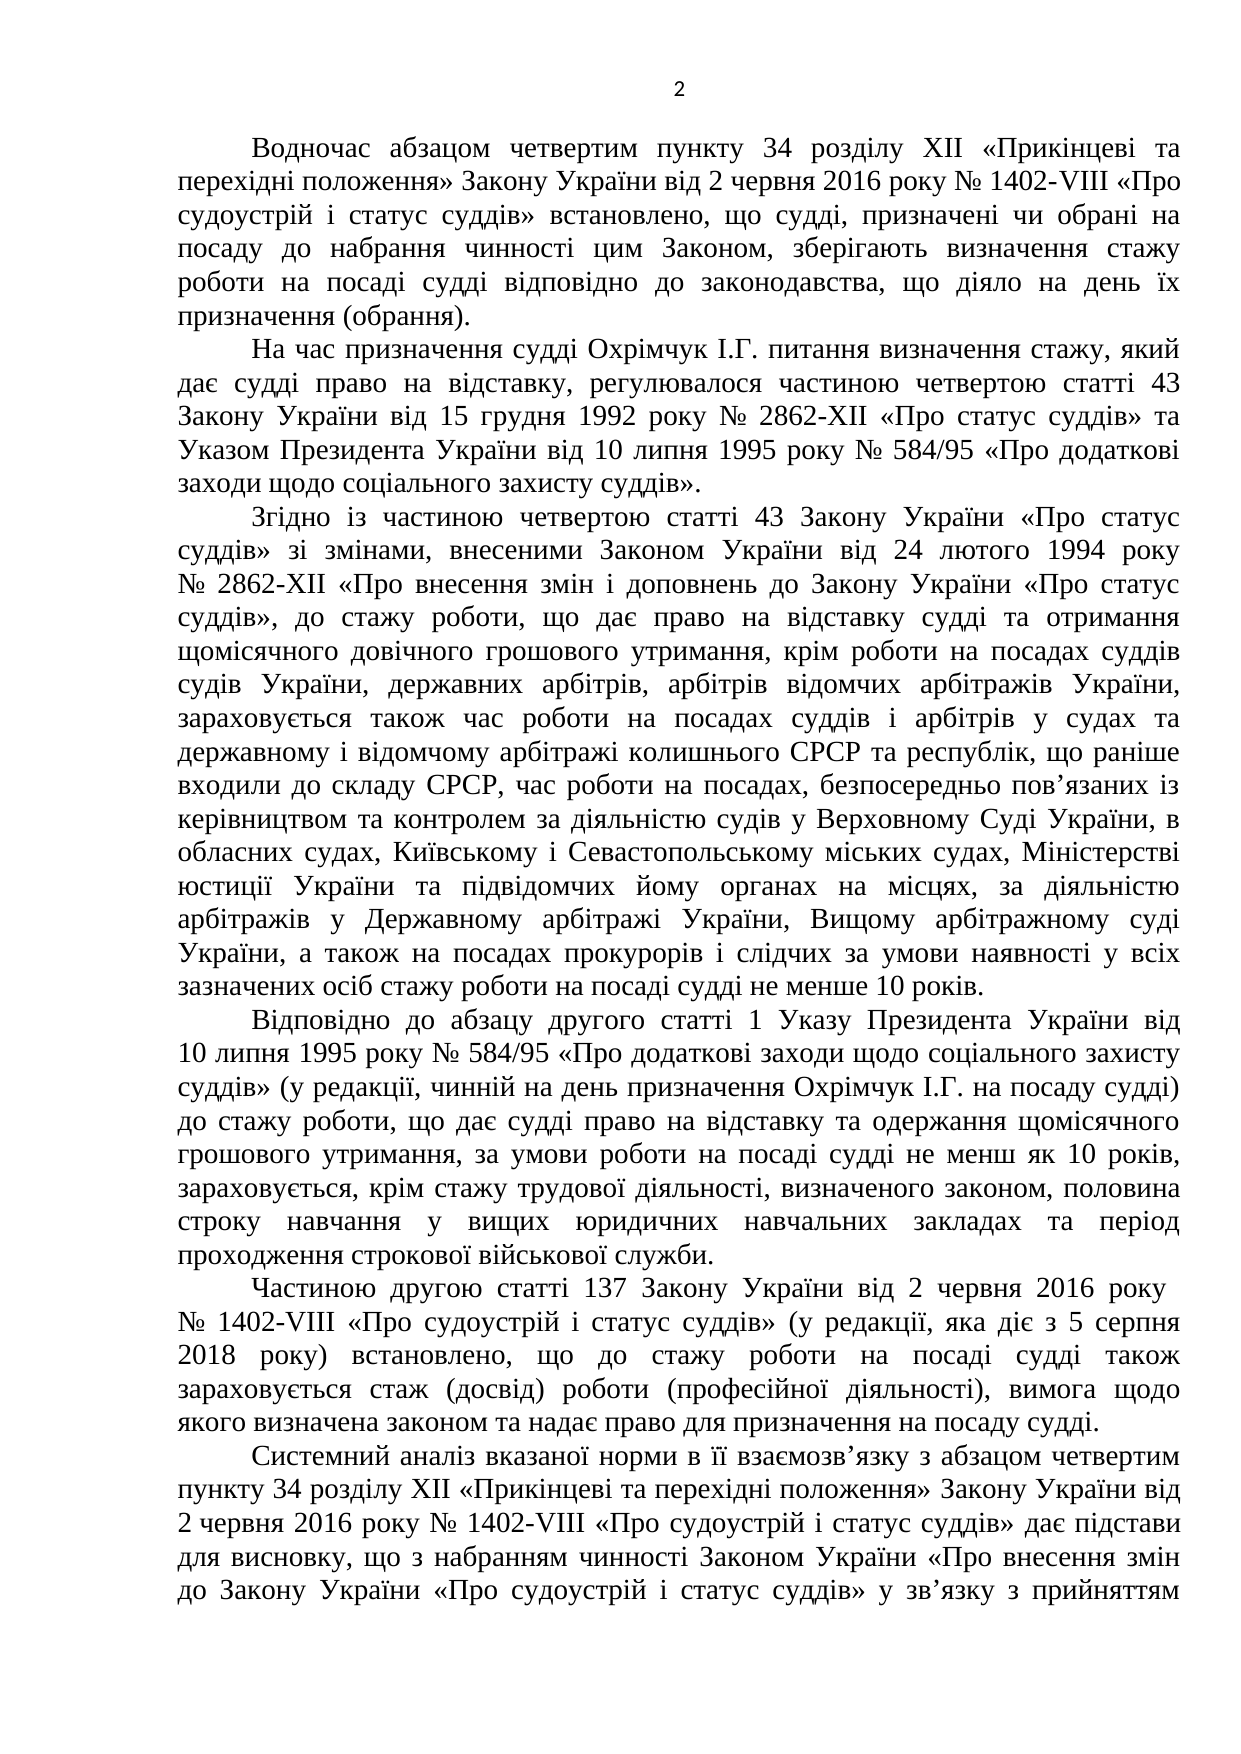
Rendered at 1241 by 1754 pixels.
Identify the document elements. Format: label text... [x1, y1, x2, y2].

text Згідно із частиною четвертою статті 43 Закону України «Про статус суддів» зі змінами, внесеними Законом України від 24 лютого 1994 року № 2862-XII «Про внесення змін і доповнень до Закону України «Про статус суддів», до стажу роботи, що дає право на відставку судді та отримання щомісячного довічного грошового утримання, крім роботи на посадах суддів судів України, державних арбітрів, арбітрів відомчих арбітражів України, зараховується також час роботи на посадах суддів і арбітрів у судах та державному і відомчому арбітражі колишнього СРСР та республік, що раніше входили до складу СРСР, час роботи на посадах, безпосередньо пов’язаних із керівництвом та контролем за діяльністю судів у Верховному Суді України, в обласних судах, Київському і Севастопольському міських судах, Міністерстві юстиції України та підвідомчих йому органах на місцях, за діяльністю арбітражів у Державному арбітражі України, Вищому арбітражному суді України, а також на посадах прокурорів і слідчих за умови наявності у всіх зазначених осіб стажу роботи на посаді судді не менше 10 років. [177, 499, 1181, 1002]
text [177, 1438, 1181, 1606]
text Водночас абзацом четвертим пункту 34 розділу XII «Прикінцеві та перехідні положення» Закону України від 2 червня 2016 року № 1402-VIII «Про судоустрій і статус суддів» встановлено, що судді, призначені чи обрані на посаду до набрання чинності цим Законом, зберігають визначення стажу роботи на посаді судді відповідно до законодавства, що діяло на день їх призначення (обрання). [177, 130, 1181, 331]
text Відповідно до абзацу другого статті 1 Указу Президента України від 10 липня 1995 року № 584/95 «Про додаткові заходи щодо соціального захисту суддів» (у редакції, чинній на день призначення Охрімчук І.Г. на посаду судді) до стажу роботи, що дає судді право на відставку та одержання щомісячного грошового утримання, за умови роботи на посаді судді не менш як 10 років, зараховується, крім стажу трудової діяльності, визначеного законом, половина строку навчання у вищих юридичних навчальних закладах та період проходження строкової військової служби. [177, 1002, 1181, 1270]
text На час призначення судді Охрімчук І.Г. питання визначення стажу, який дає судді право на відставку, регулювалося частиною четвертою статті 43 Закону України від 15 грудня 1992 року № 2862-XII «Про статус суддів» та Указом Президента України від 10 липня 1995 року № 584/95 «Про додаткові заходи щодо соціального захисту суддів». [177, 331, 1181, 499]
text Частиною другою статті 137 Закону України від 2 червня 2016 року № 1402-VIII «Про судоустрій і статус суддів» (у редакції, яка діє з 5 серпня 2018 року) встановлено, що до стажу роботи на посаді судді також зараховується стаж (досвід) роботи (професійної діяльності), вимога щодо якого визначена законом та надає право для призначення на посаду судді. [177, 1270, 1181, 1438]
